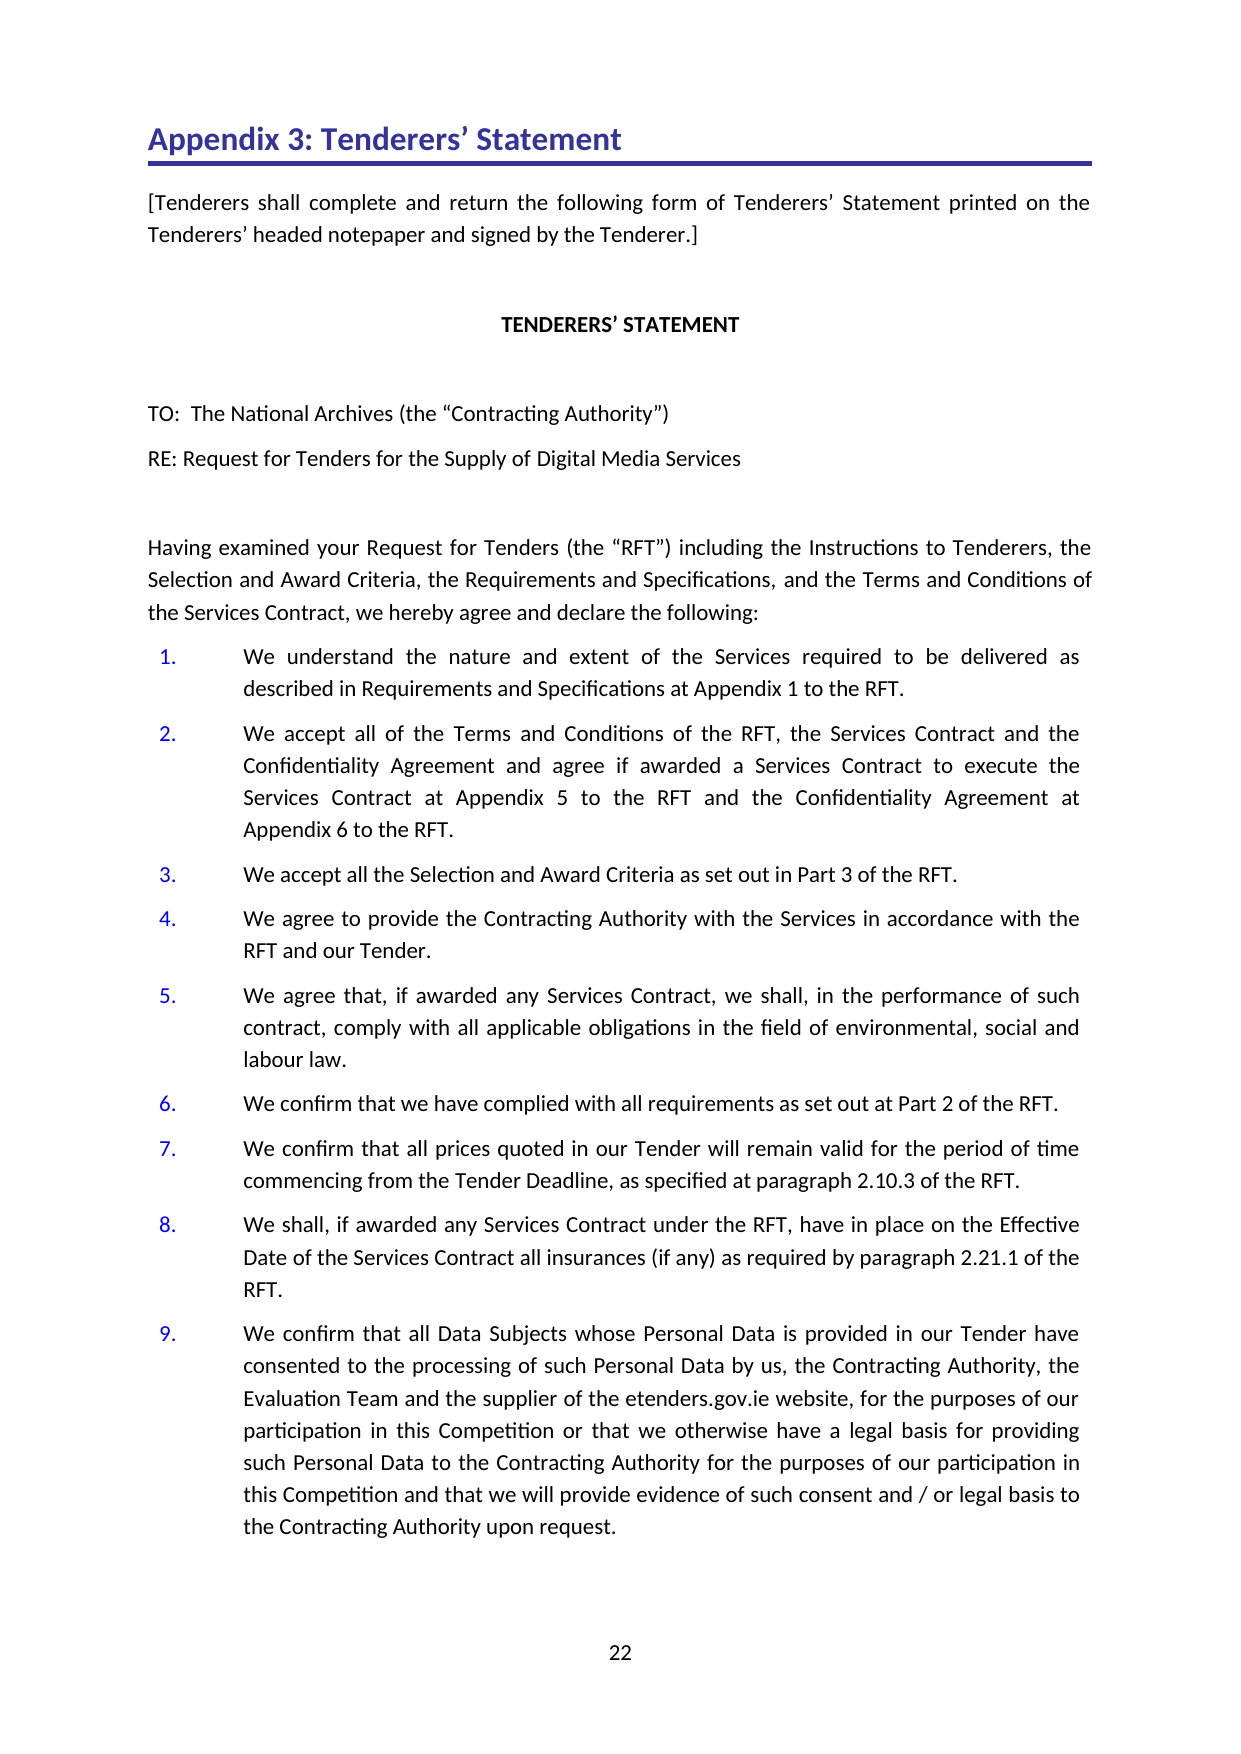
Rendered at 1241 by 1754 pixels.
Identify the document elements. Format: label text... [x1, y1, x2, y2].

table_cell We agree to provide the Contracting Authority with the Services in accordance with the RFT and our Tender. [232, 904, 1093, 981]
subtitle Appendix 3: Tenderers’ Statement [148, 118, 1092, 161]
table_cell 3. [148, 860, 232, 904]
table_cell 9. [148, 1319, 232, 1557]
text Having examined your Request for Tenders (the “RFT”) including the Instructions to Tenderers, the Selection and Award Criteria, the Requirements and Specifications, and the Terms and Conditions of the Services Contract, we hereby agree and declare the following: [148, 533, 1092, 626]
text RE: Request for Tenders for the Supply of [148, 444, 1092, 472]
table_cell We confirm that all prices quoted in our Tender will remain valid for the period of time commencing from the Tender Deadline, as specified at paragraph 2.10.3 of the RFT. [232, 1134, 1093, 1211]
table_cell We confirm that all Data Subjects whose Personal Data is provided in our Tender have consented to the processing of such Personal Data by us, the Contracting Authority, the Evaluation Team and the supplier of the etenders.gov.ie website, for the purposes of our participation in this Competition or that we otherwise have a legal basis for providing such Personal Data to the Contracting Authority for the purposes of our participation in this Competition and that we will provide evidence of such consent and / or legal basis to the Contracting Authority upon request. [232, 1319, 1093, 1557]
table_cell We accept all of the Terms and Conditions of the RFT, the Services Contract and the Confidentiality Agreement and agree if awarded a Services Contract to execute the Services Contract at Appendix 5 to the RFT and the Confidentiality Agreement at Appendix 6 to the RFT. [232, 719, 1093, 860]
table_header We understand the nature and extent of the Services required to be delivered as described in Requirements and Specifications at Appendix 1 to the RFT. [232, 643, 1093, 719]
table_cell 6. [148, 1090, 232, 1134]
table_cell We confirm that we have complied with all requirements as set out at Part 2 of the RFT. [232, 1090, 1093, 1134]
table_cell We shall, if awarded any Services Contract under the RFT, have in place on the Effective Date of the Services Contract all insurances (if any) as required by paragraph 2.21.1 of the RFT. [232, 1211, 1093, 1319]
table_cell We accept all the Selection and Award Criteria as set out in Part 3 of the RFT. [232, 860, 1093, 904]
table_cell 7. [148, 1134, 232, 1211]
table_cell 8. [148, 1211, 232, 1319]
text TO: (the “Contracting Authority”) [148, 399, 1092, 427]
table_cell We agree that, if awarded any Services Contract, we shall, in the performance of such contract, comply with all applicable obligations in the field of environmental, social and labour law. [232, 981, 1093, 1089]
text [Tenderers shall complete and return the following form of Tenderers’ Statement printed on the Tenderers’ headed notepaper and signed by the Tenderer.] [148, 188, 1092, 248]
table_cell 5. [148, 981, 232, 1089]
table_cell 2. [148, 719, 232, 860]
table_header 1. [148, 643, 232, 719]
table_cell 4. [148, 904, 232, 981]
text TENDERERS’ STATEMENT [148, 310, 1092, 338]
